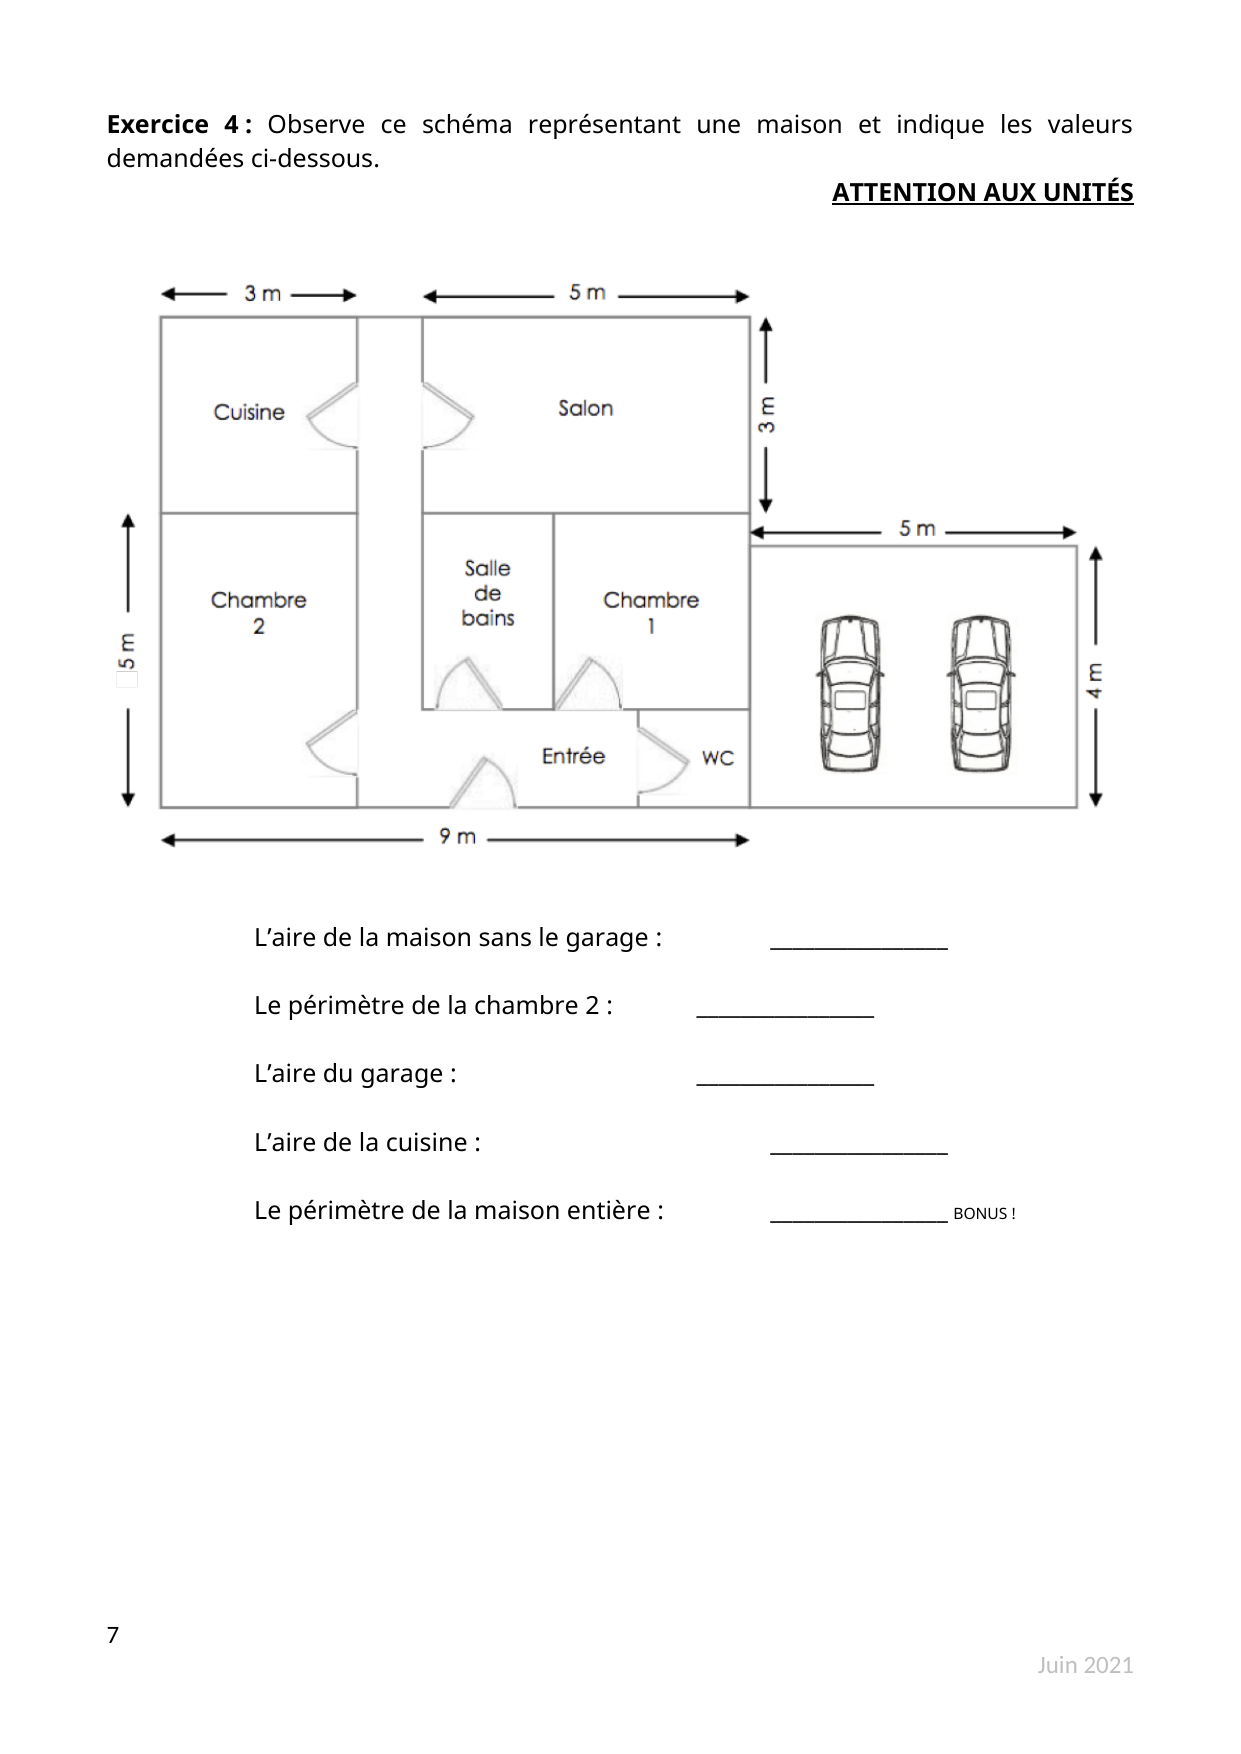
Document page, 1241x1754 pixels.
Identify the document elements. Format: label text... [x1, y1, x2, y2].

text Le périmètre de la chambre 2 : ________________ [180, 988, 1134, 1022]
text L’aire du garage : ________________ [180, 1056, 1134, 1090]
picture [106, 276, 1111, 852]
text Exercice 4 : Observe ce schéma représentant une maison et indique les valeurs demandées ci-dessous. [106, 106, 1134, 174]
text Le périmètre de la maison entière : ________________ [180, 1192, 1134, 1226]
text ATTENTION AUX UNITÉS [106, 174, 1134, 208]
text L’aire de la cuisine : ________________ [180, 1124, 1134, 1158]
text L’aire de la maison sans le garage : ________________ [180, 920, 1134, 954]
